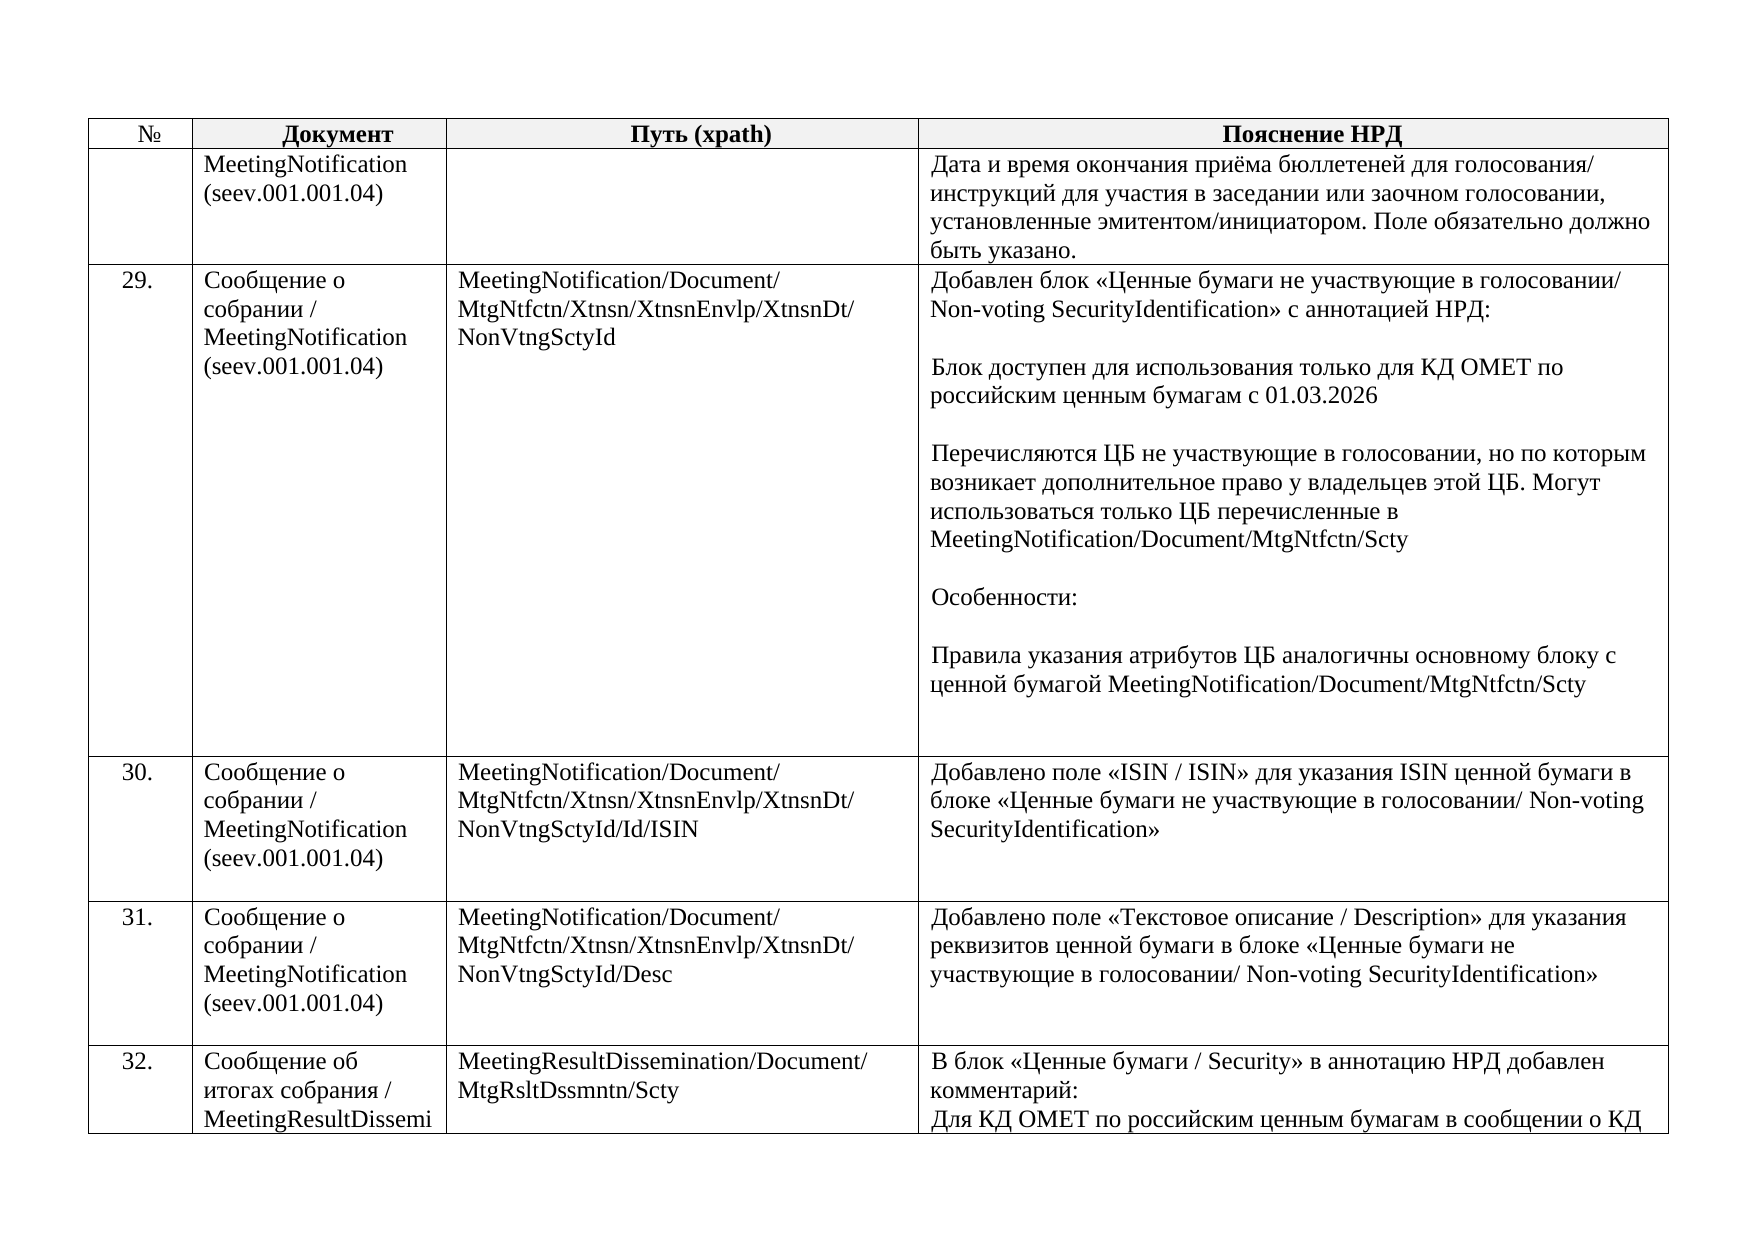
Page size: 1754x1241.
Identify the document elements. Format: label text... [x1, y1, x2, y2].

table_cell Добавлено поле «ISIN / ISIN» для указания ISIN ценной бумаги в блоке «Ценные бумаги не участвующие в голосовании/ Non-voting SecurityIdentification» [919, 757, 1668, 901]
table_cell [447, 1046, 918, 1133]
table_cell [89, 149, 192, 264]
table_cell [193, 149, 446, 264]
table_cell Сообщение о собрании / MeetingNotification (seev.001.001.04) [193, 265, 446, 756]
table_header Пояснение НРД [919, 119, 1668, 148]
table_cell MeetingNotification/Document/MtgNtfctn/Xtnsn/XtnsnEnvlp/XtnsnDt/NonVtngSctyId [447, 265, 918, 756]
table_cell Добавлен блок «Ценные бумаги не участвующие в голосовании/ Non-voting SecurityIdentification» с аннотацией НРД: Блок доступен для использования только для КД OMET по российским ценным бумагам с 01.03.2026 Перечисляются ЦБ не участвующие в голосовании, но по которым возникает дополнительное право у владельцев этой ЦБ. Могут использоваться только ЦБ перечисленные в MeetingNotification/Document/MtgNtfctn/Scty Особенности: Правила указания атрибутов ЦБ аналогичны основному блоку с ценной бумагой MeetingNotification/Document/MtgNtfctn/Scty [919, 265, 1668, 756]
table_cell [193, 1046, 446, 1133]
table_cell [919, 1046, 1668, 1133]
table_header Путь (xpath) [447, 119, 918, 148]
table_header Документ [193, 119, 446, 148]
table_cell [89, 265, 192, 756]
table_cell Сообщение о собрании / MeetingNotification (seev.001.001.04) [193, 902, 446, 1045]
table_cell MeetingNotification/Document/MtgNtfctn/Xtnsn/XtnsnEnvlp/XtnsnDt/NonVtngSctyId/Desc [447, 902, 918, 1045]
table_header № [89, 119, 192, 148]
table_cell [89, 902, 192, 1045]
table_cell Добавлено поле «Текстовое описание / Description» для указания реквизитов ценной бумаги в блоке «Ценные бумаги не участвующие в голосовании/ Non-voting SecurityIdentification» [919, 902, 1668, 1045]
table_cell [89, 757, 192, 901]
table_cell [919, 149, 1668, 264]
table_cell [89, 1046, 192, 1133]
table_cell Сообщение о собрании / MeetingNotification (seev.001.001.04) [193, 757, 446, 901]
table_cell MeetingNotification/Document/MtgNtfctn/Xtnsn/XtnsnEnvlp/XtnsnDt/NonVtngSctyId/Id/ISIN [447, 757, 918, 901]
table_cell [447, 149, 918, 264]
